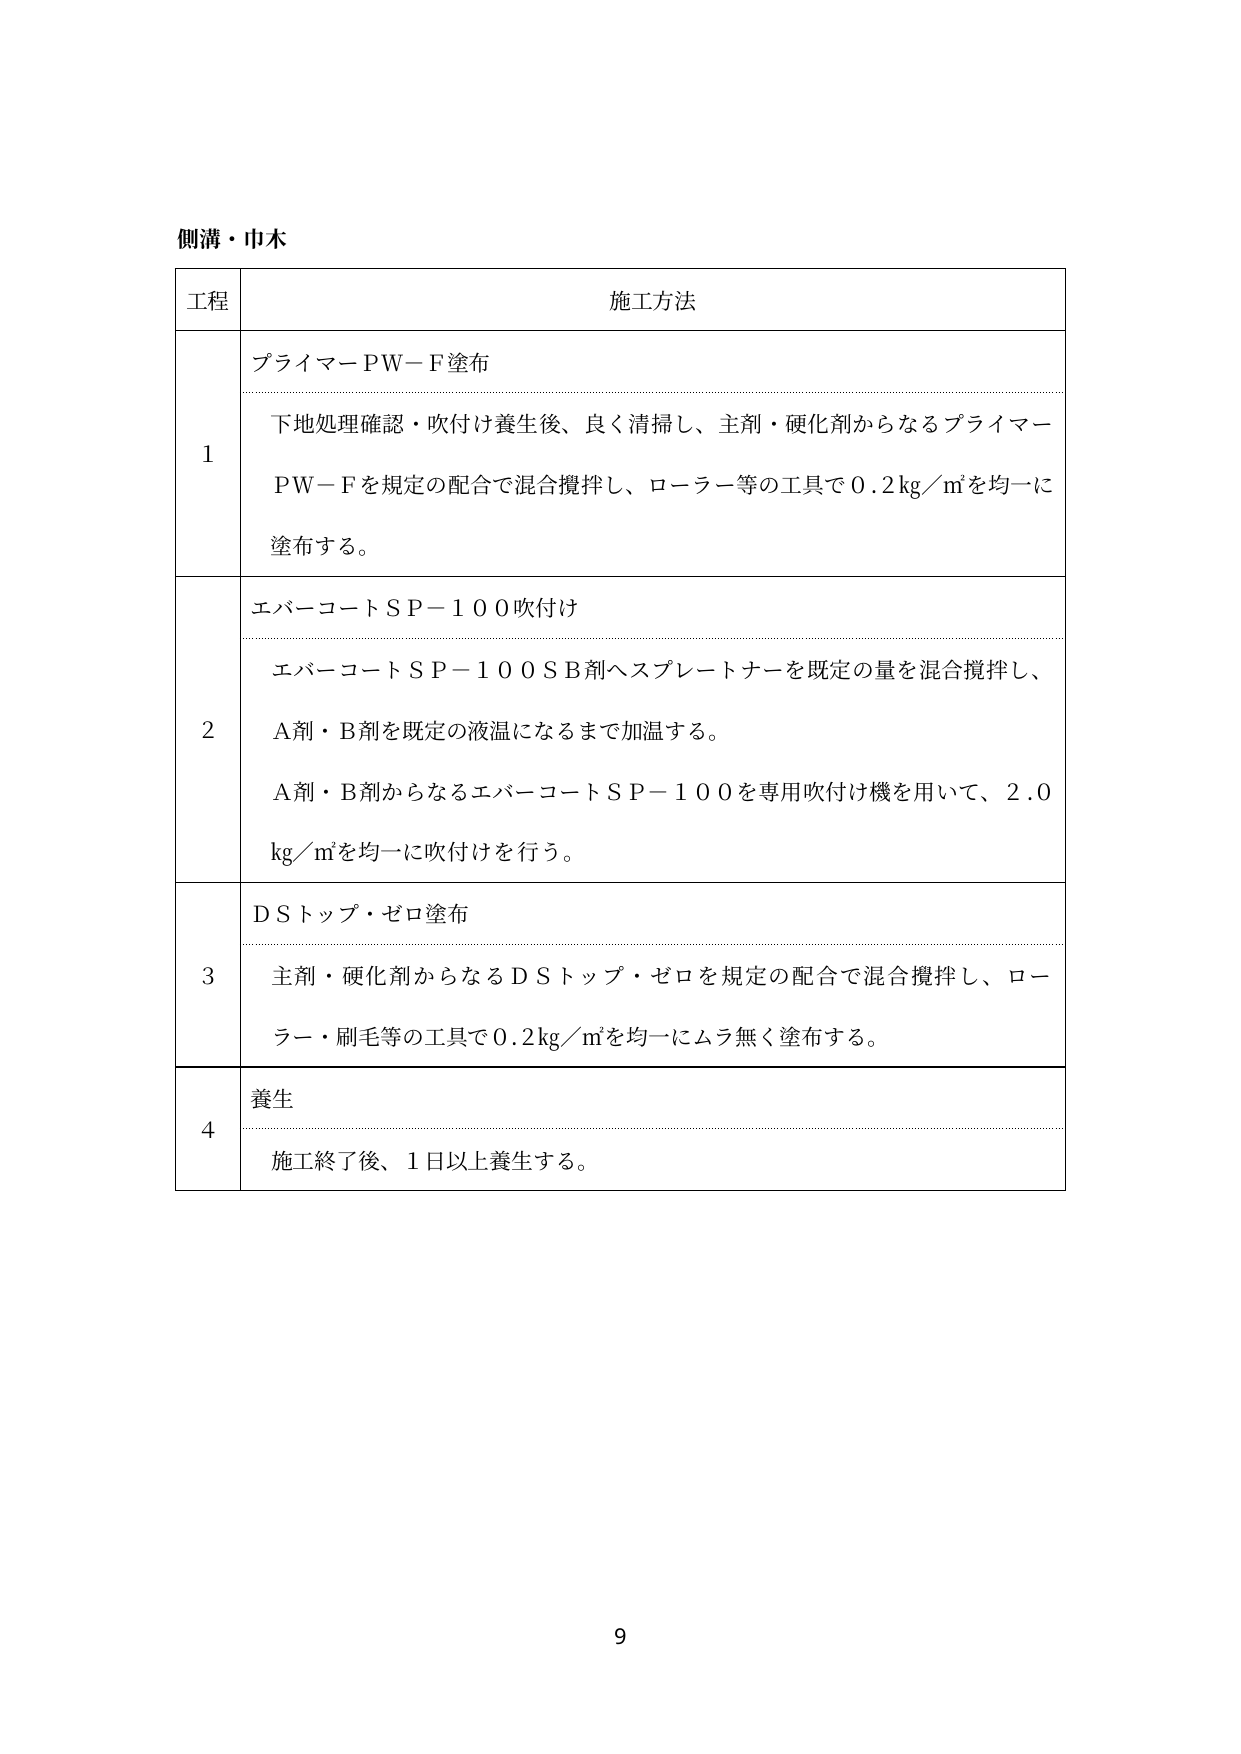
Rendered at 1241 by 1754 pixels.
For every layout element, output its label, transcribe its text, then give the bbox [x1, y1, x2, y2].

table_cell ３ [176, 883, 240, 1066]
table_header 施工方法 [241, 269, 1065, 330]
table_cell ２ [176, 577, 240, 882]
table_cell 施工終了後、１日以上養生する。 [241, 1128, 1065, 1190]
table_header 工程 [176, 269, 240, 330]
table_cell ４ [176, 1068, 240, 1190]
table_cell エバーコートＳＰ－１００ＳＢ剤へスプレートナーを既定の量を混合撹拌し、Ａ剤・Ｂ剤を既定の液温になるまで加温する。 Ａ剤・Ｂ剤からなるエバーコートＳＰ－１００を専用吹付け機を用いて、２.０㎏／㎡を均一に吹付けを行う。 [241, 638, 1065, 882]
table_cell プライマーＰＷ－Ｆ塗布 [241, 331, 1065, 392]
table_cell ＤＳトップ・ゼロ塗布 [241, 883, 1065, 944]
table_cell 主剤・硬化剤からなるＤＳトップ・ゼロを規定の配合で混合攪拌し、ローラー・刷毛等の工具で０.２㎏／㎡を均一にムラ無く塗布する。 [241, 944, 1065, 1066]
table_cell １ [176, 331, 240, 576]
table_cell エバーコートＳＰ－１００吹付け [241, 577, 1065, 637]
table_cell 下地処理確認・吹付け養生後、良く清掃し、主剤・硬化剤からなるプライマーＰＷ－Ｆを規定の配合で混合攪拌し、ローラー等の工具で０.２㎏／㎡を均一に塗布する。 [241, 392, 1065, 576]
text 側溝・巾木 [177, 207, 1063, 268]
table_cell 養生 [241, 1068, 1065, 1128]
